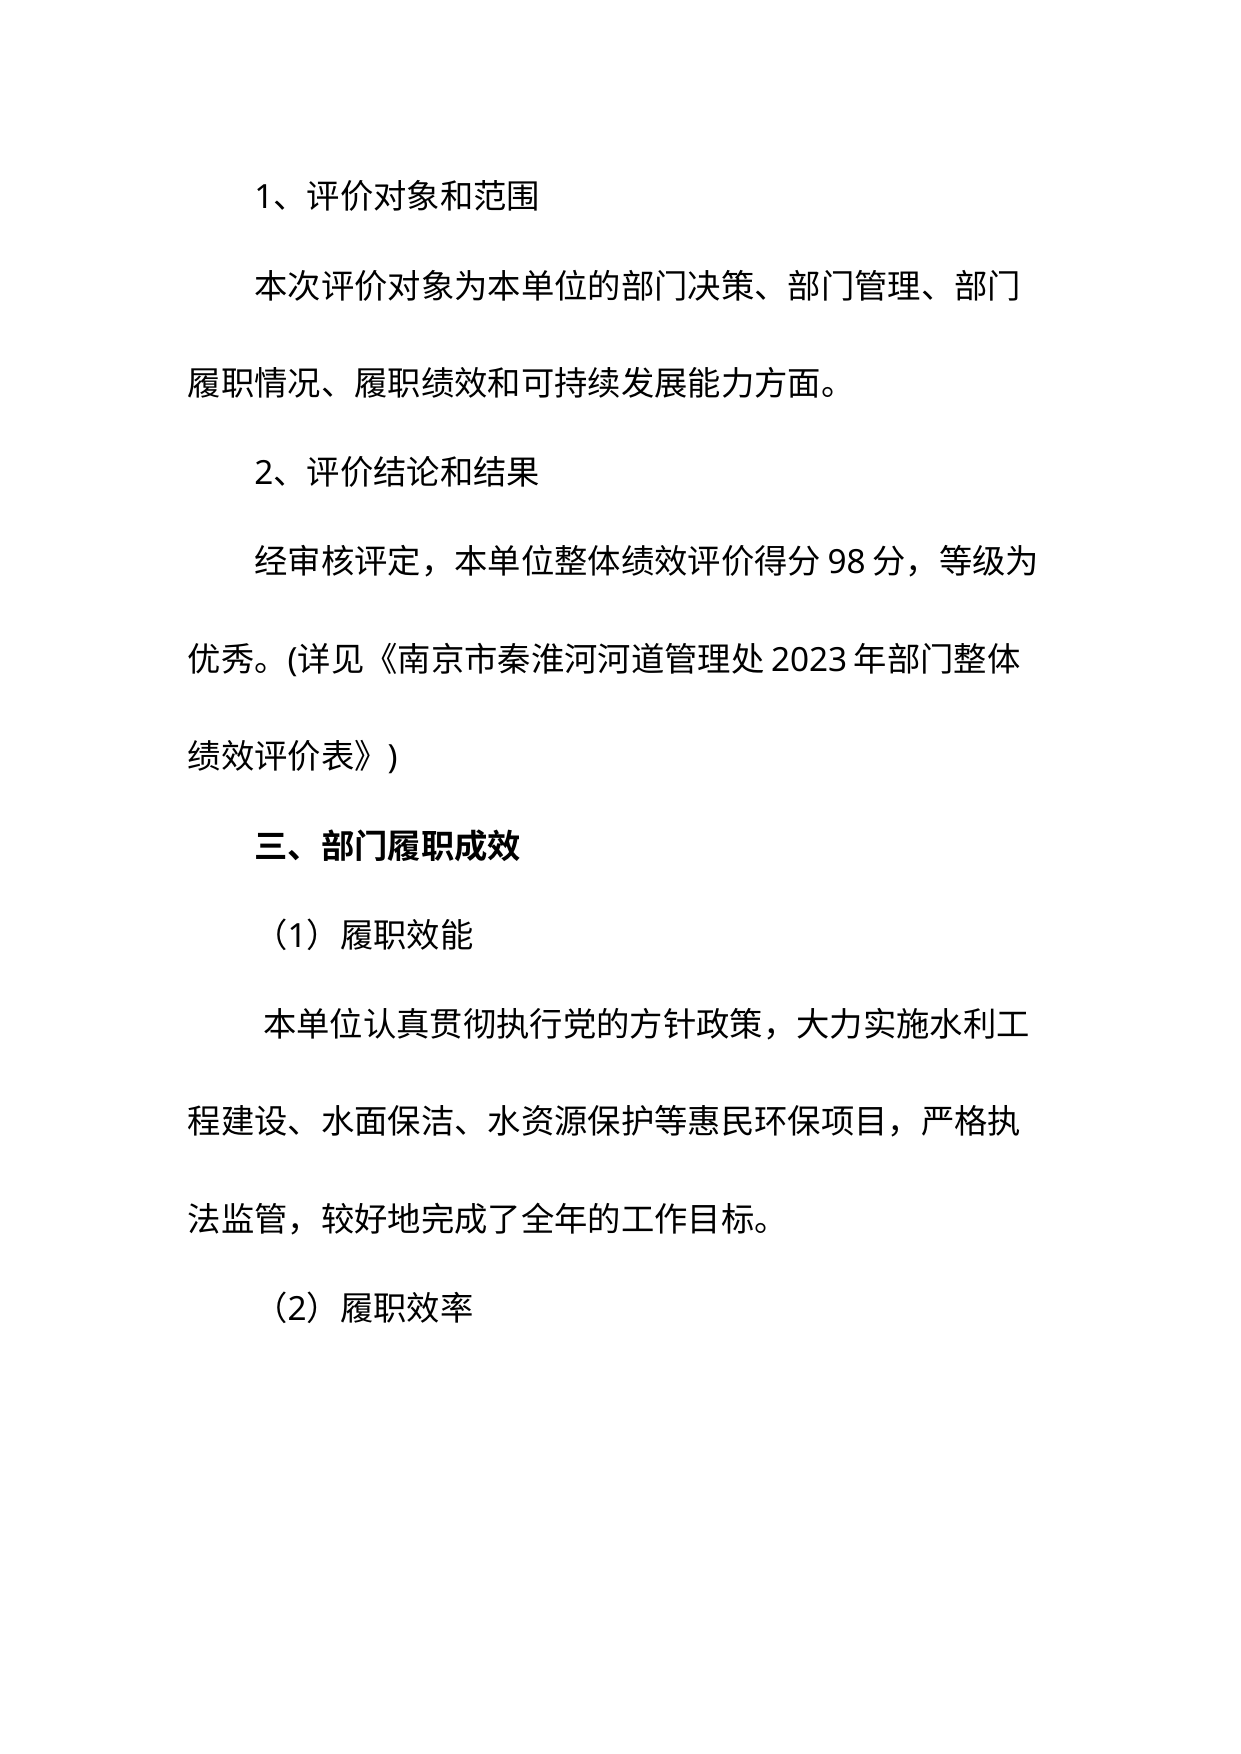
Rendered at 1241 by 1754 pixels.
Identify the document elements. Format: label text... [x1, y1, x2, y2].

text 三、部门履职成效 [187, 811, 1053, 876]
text 经审核评定，本单位整体绩效评价得分98分，等级为优秀。(详见《南京市秦淮河河道管理处2023年部门整体绩效评价表》) [187, 527, 1053, 787]
text （1）履职效能 [187, 900, 1053, 965]
text 本次评价对象为本单位的部门决策、部门管理、部门履职情况、履职绩效和可持续发展能力方面。 [187, 251, 1053, 414]
text 2、评价结论和结果 [187, 438, 1053, 503]
text 1、评价对象和范围 [187, 162, 1053, 227]
text 本单位认真贯彻执行党的方针政策，大力实施水利工程建设、水面保洁、水资源保护等惠民环保项目，严格执法监管，较好地完成了全年的工作目标。 [187, 989, 1053, 1249]
text （2）履职效率 [187, 1273, 1053, 1338]
